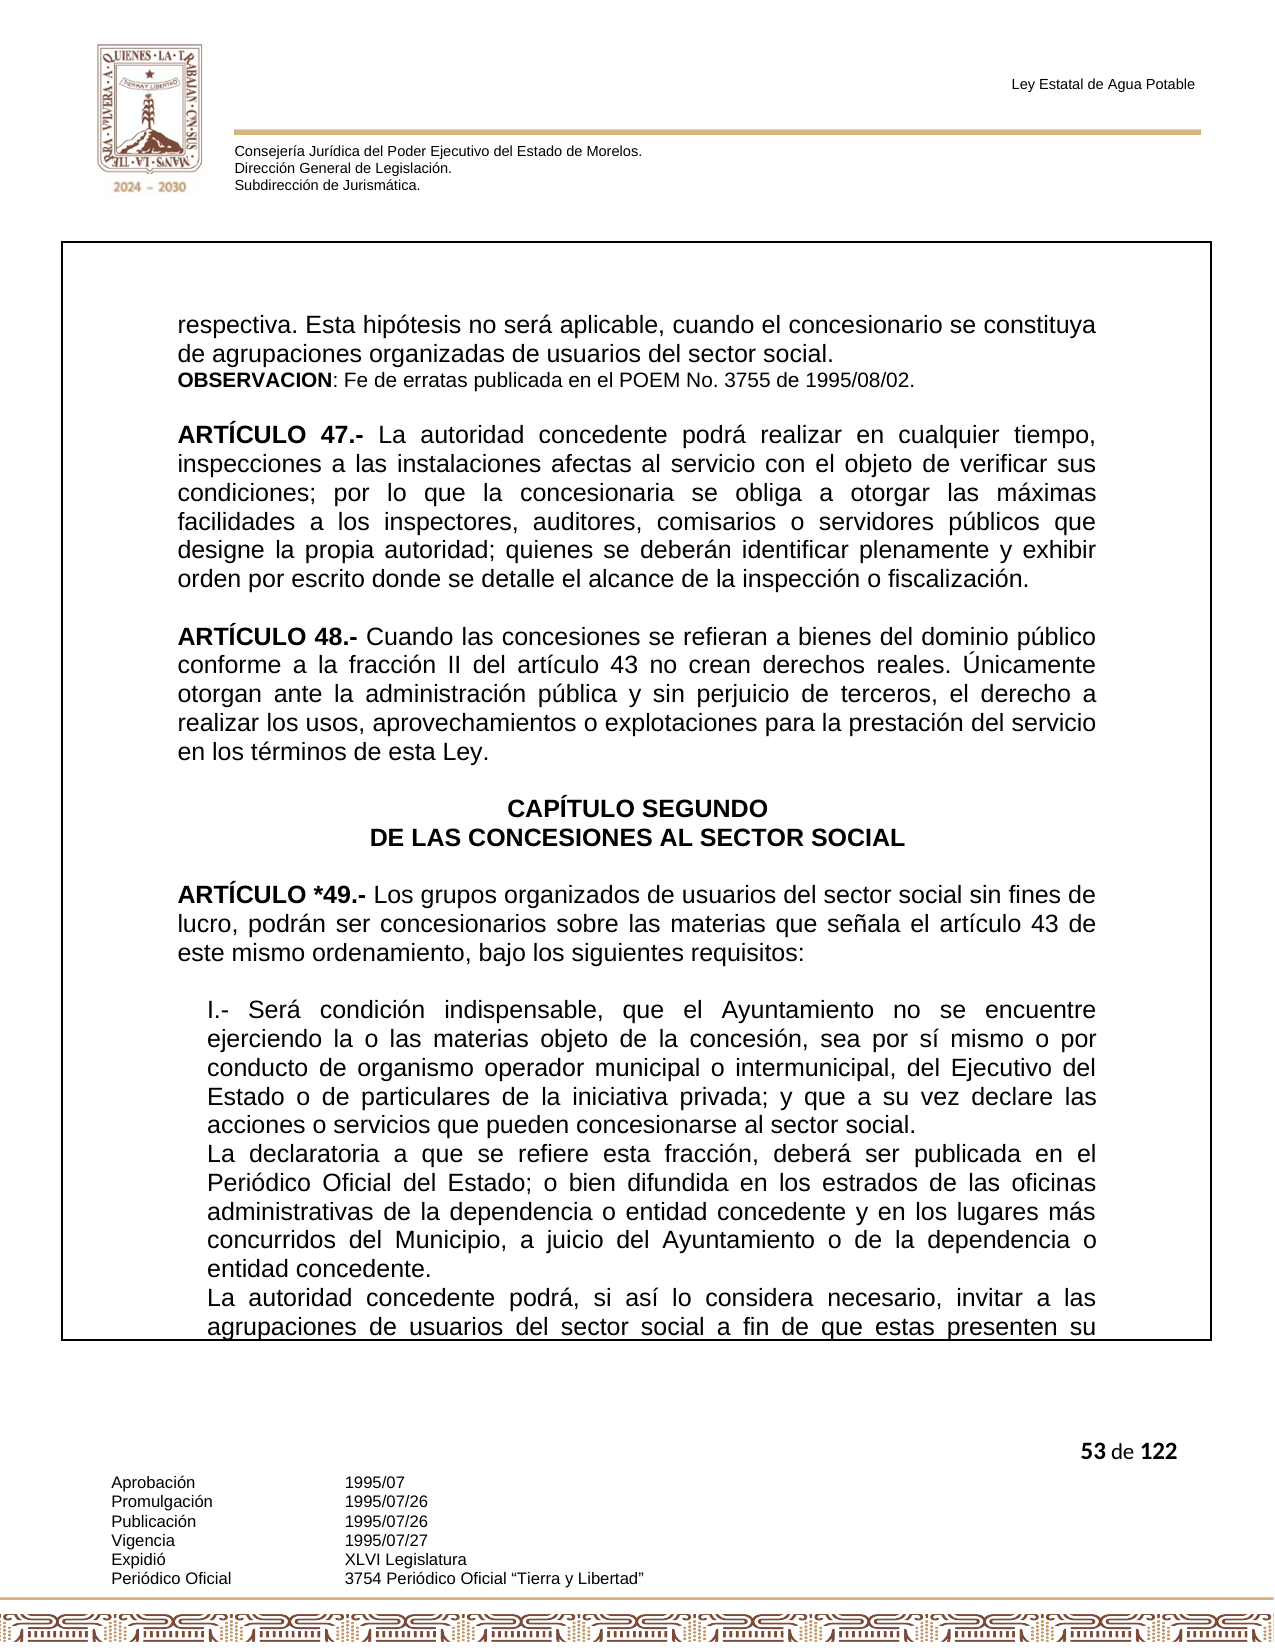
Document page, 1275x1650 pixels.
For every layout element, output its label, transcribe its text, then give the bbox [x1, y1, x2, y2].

text I.- Será condición indispensable, que el Ayuntamiento no se encuentre ejerciendo la o las materias objeto de la concesión, sea por sí mismo o por conducto de organismo operador municipal o intermunicipal, del Ejecutivo del Estado o de particulares de la iniciativa privada; y que a su vez declare las acciones o servicios que pueden concesionarse al sector social. [207, 995, 1098, 1139]
text ARTÍCULO *49.- Los grupos organizados de usuarios del sector social sin fines de lucro, podrán ser concesionarios sobre las materias que señala el artículo 43 de este mismo ordenamiento, bajo los siguientes requisitos: [177, 880, 1098, 967]
picture [0, 1591, 1274, 1650]
text OBSERVACION: Fe de erratas publicada en el POEM No. 3755 de 1995/08/02. [177, 368, 1098, 392]
text ARTÍCULO 48.- Cuando las concesiones se refieran a bienes del dominio público conforme a la fracción II del artículo 43 no crean derechos reales. Únicamente otorgan ante la administración pública y sin perjuicio de terceros, el derecho a realizar los usos, aprovechamientos o explotaciones para la prestación del servicio en los términos de esta Ley. [177, 622, 1098, 765]
text La declaratoria a que se refiere esta fracción, deberá ser publicada en el Periódico Oficial del Estado; o bien difundida en los estrados de las oficinas administrativas de la dependencia o entidad concedente y en los lugares más concurridos del Municipio, a juicio del Ayuntamiento o de la dependencia o entidad concedente. [207, 1139, 1098, 1283]
text ARTÍCULO 47.- La autoridad concedente podrá realizar en cualquier tiempo, inspecciones a las instalaciones afectas al servicio con el objeto de verificar sus condiciones; por lo que la concesionaria se obliga a otorgar las máximas facilidades a los inspectores, auditores, comisarios o servidores públicos que designe la propia autoridad; quienes se deberán identificar plenamente y exhibir orden por escrito donde se detalle el alcance de la inspección o fiscalización. [177, 420, 1098, 593]
text CAPÍTULO SEGUNDO [177, 794, 1098, 823]
picture [233, 111, 1202, 144]
picture [92, 37, 220, 198]
text DE LAS CONCESIONES AL SECTOR SOCIAL [177, 823, 1098, 852]
